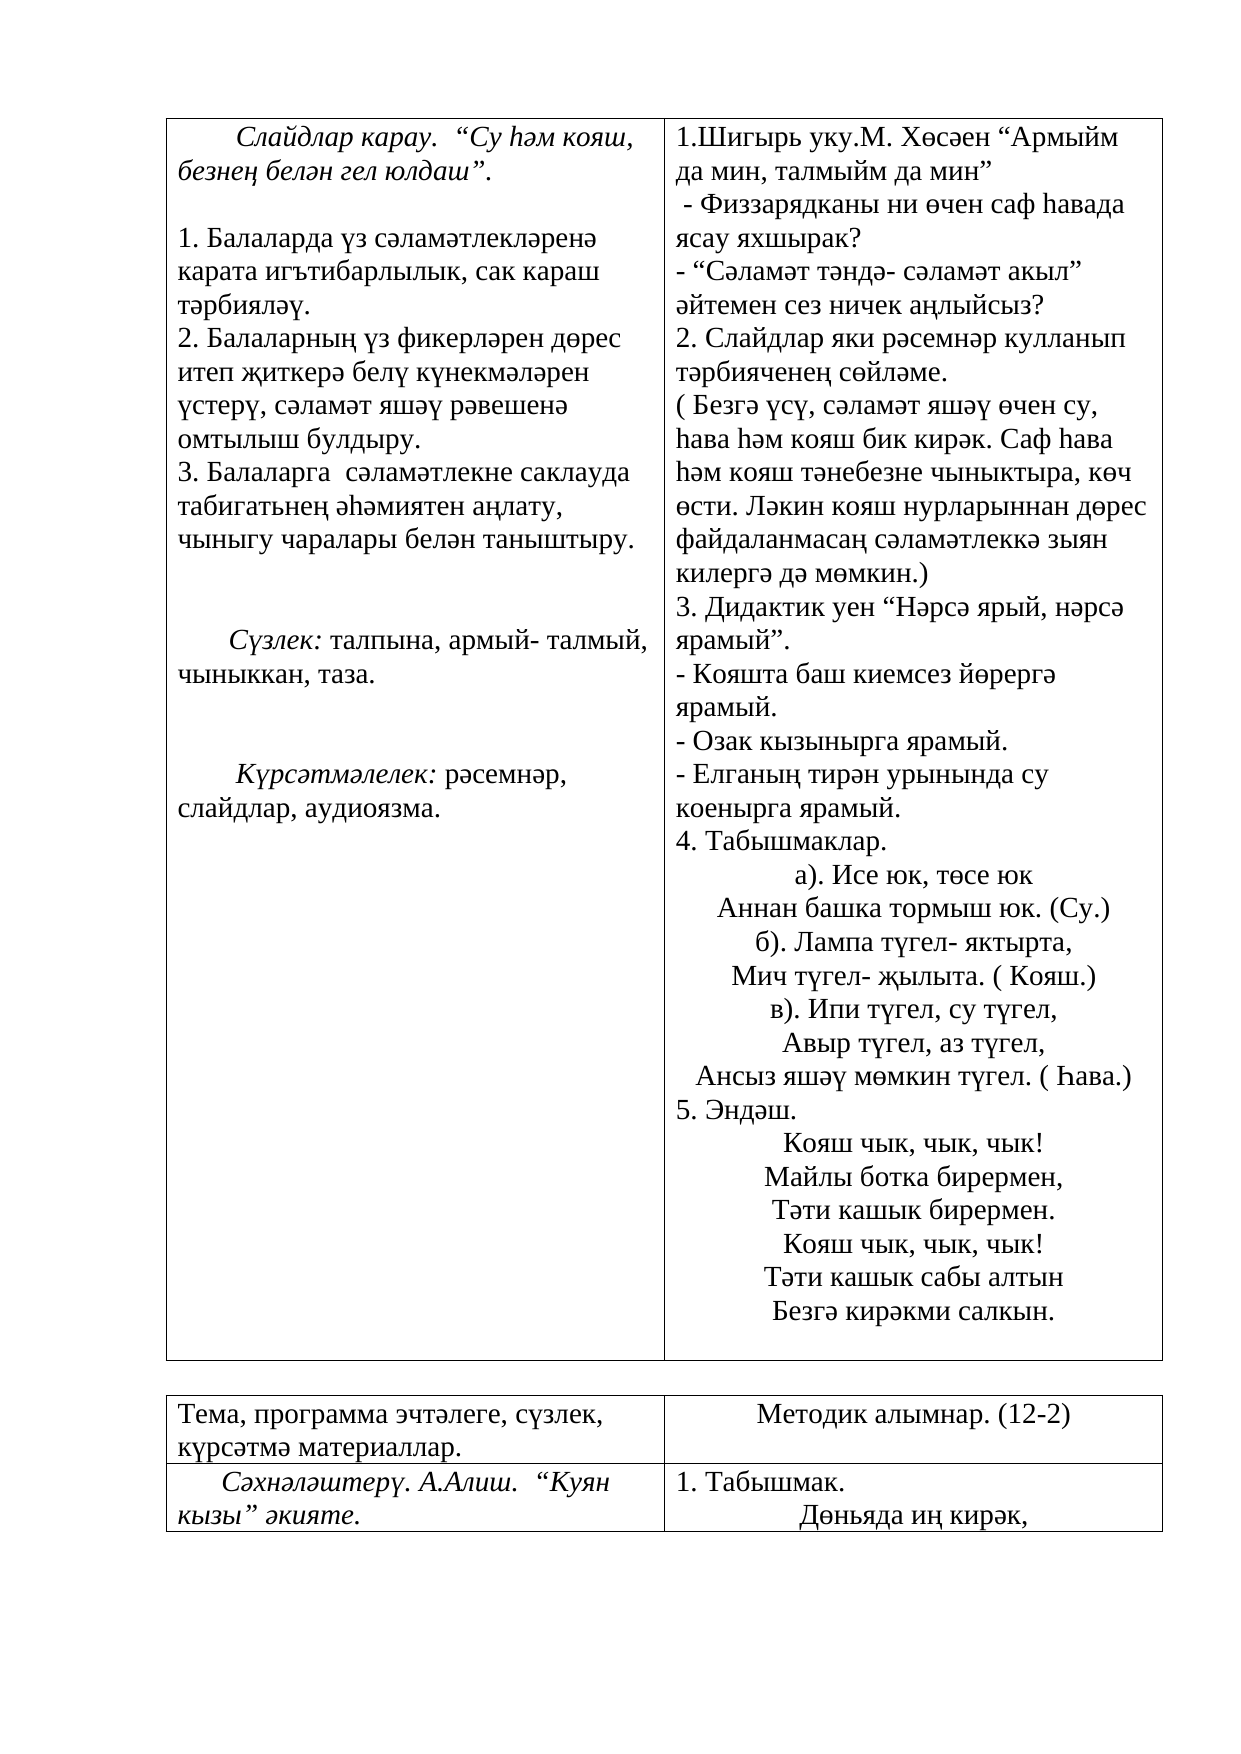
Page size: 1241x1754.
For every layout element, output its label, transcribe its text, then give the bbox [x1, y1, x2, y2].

table_cell 1.Шигырь уку.М. Хөсәен “Армыйм да мин, талмыйм да мин” - Физзарядканы ни өчен саф һавада ясау яхшырак? - “Сәламәт тәндә- сәламәт акыл” әйтемен сез ничек аңлыйсыз? 2. Слайдлар яки рәсемнәр кулланып тәрбияченең сөйләме. ( Безгә үсү, сәламәт яшәү өчен су, һава һәм кояш бик кирәк. Саф һава һәм кояш тәнебезне чыныктыра, көч өсти. Ләкин кояш нурларыннан дөрес файдаланмасаң сәламәтлеккә зыян килергә дә мөмкин.) 3. Дидактик уен “Нәрсә ярый, нәрсә ярамый”. - Кояшта баш киемсез йөрергә ярамый. - Озак кызынырга ярамый. - Елганың тирән урынында су коенырга ярамый. 4. Табышмаклар. а). Исе юк, төсе юк Аннан башка тормыш юк. (Су.) б). Лампа түгел- яктырта, Мич түгел- җылыта. ( Кояш.) в). Ипи түгел, су түгел, Авыр түгел, аз түгел, Ансыз яшәү мөмкин түгел. ( Һава.) 5. Эндәш. Кояш чык, чык, чык! Майлы ботка бирермен, Тәти кашык бирермен. Кояш чык, чык, чык! Тәти кашык сабы алтын Безгә кирәкми салкын. [665, 119, 1162, 1360]
table_cell Слайдлар карау. “Су һәм кояш, безнең белән гел юлдаш”. 1. Балаларда үз сәламәтлекләренә карата игътибарлылык, сак караш тәрбияләү. 2. Балаларның үз фикерләрен дөрес итеп җиткерә белү күнекмәләрен үстерү, сәламәт яшәү рәвешенә омтылыш булдыру. 3. Балаларга сәламәтлекне саклауда табигатьнең әһәмиятен аңлату, чыныгу чаралары белән таныштыру. Сүзлек: талпына, армый- талмый, чыныккан, таза. Күрсәтмәлелек: рәсемнәр, слайдлар, аудиоязма. [167, 119, 664, 1360]
table_header Тема, программа эчтәлеге, сүзлек, күрсәтмә материаллар. [167, 1396, 664, 1463]
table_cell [167, 1464, 664, 1531]
table_header Методик алымнар. (12-2) [665, 1396, 1162, 1463]
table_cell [665, 1464, 1162, 1531]
